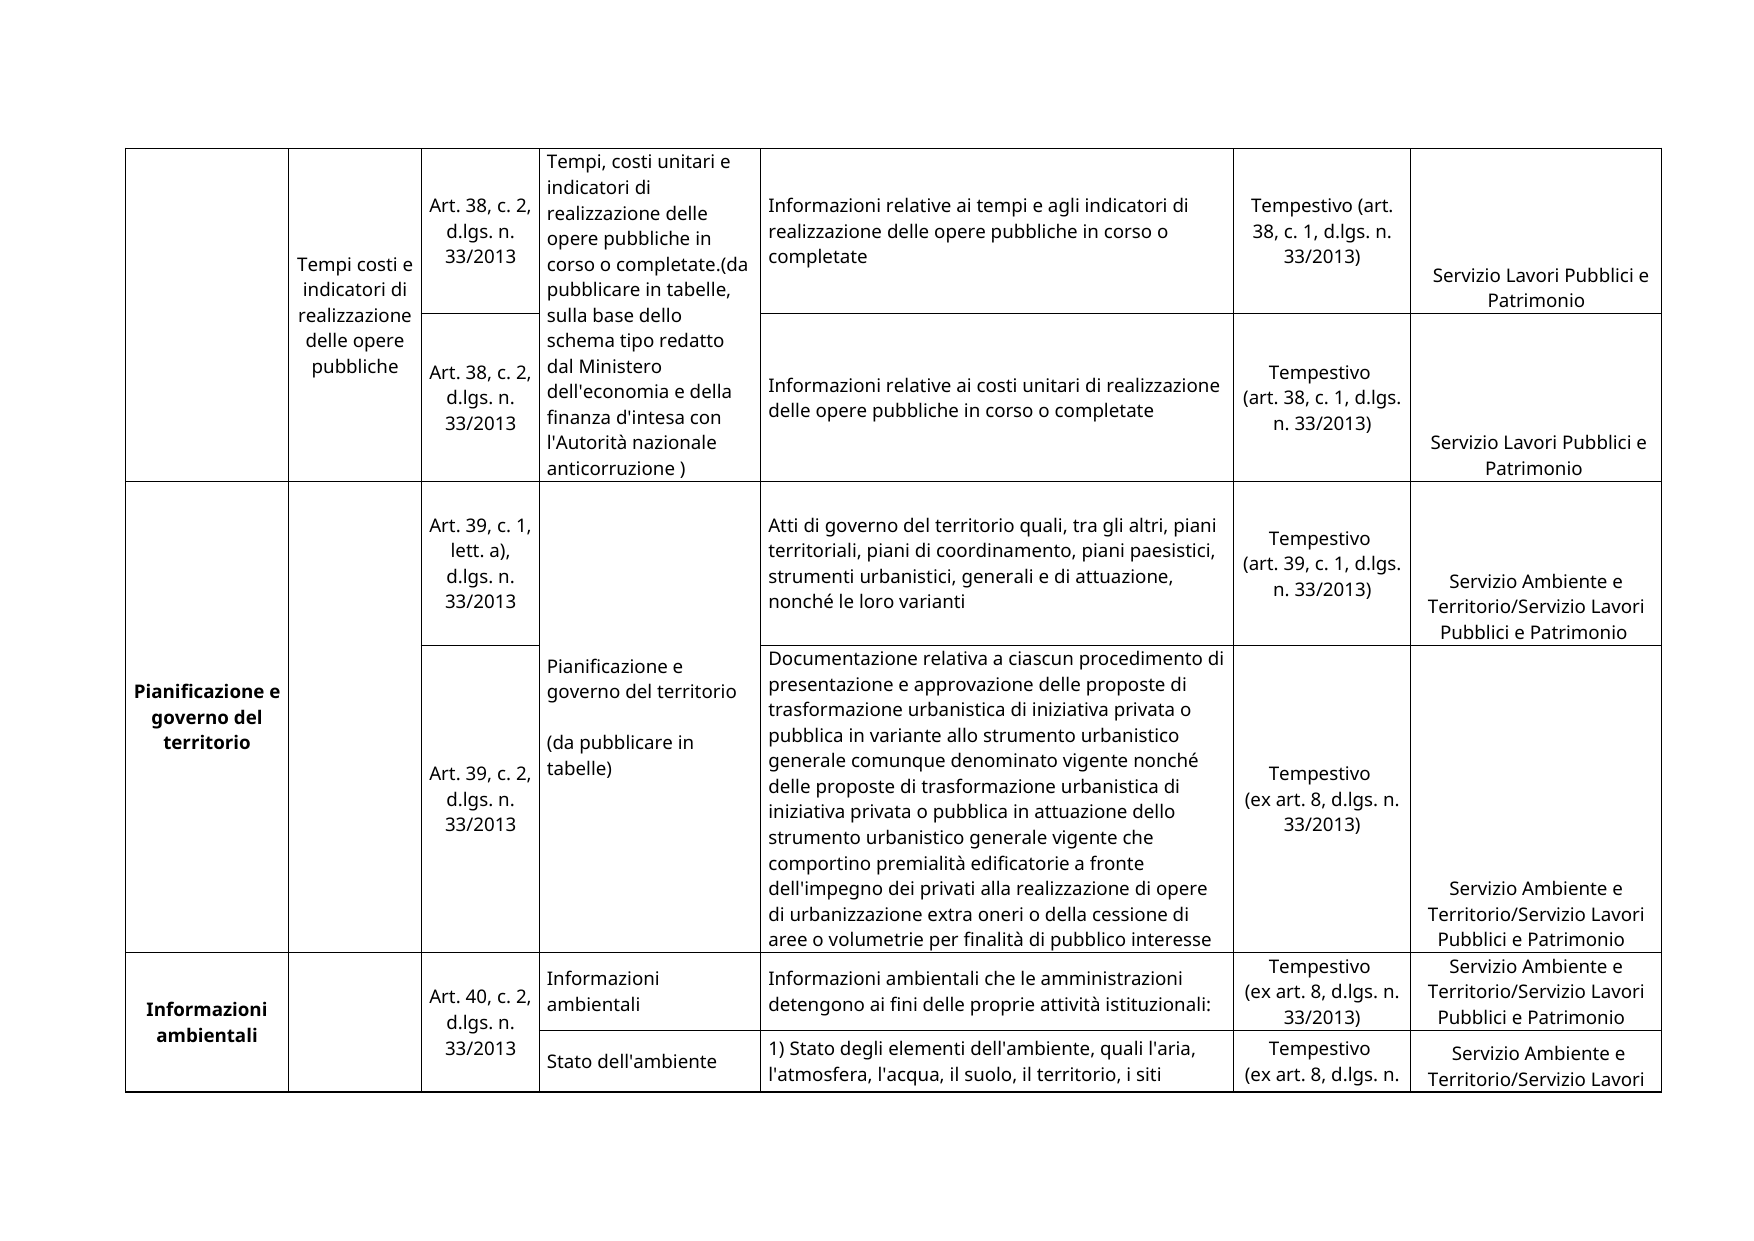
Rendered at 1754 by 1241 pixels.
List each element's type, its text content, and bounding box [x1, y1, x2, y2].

table_cell Art. 40, c. 2, d.lgs. n. 33/2013 [422, 953, 539, 1091]
table_cell Art. 38, c. 2, d.lgs. n. 33/2013 [422, 314, 539, 481]
table_cell Servizio Ambiente e Territorio/Servizio Lavori Pubblici e Patrimonio [1411, 646, 1661, 952]
table_cell Pianificazione e governo del territorio (da pubblicare in tabelle) [540, 482, 760, 952]
table_cell Tempi costi e indicatori di realizzazione delle opere pubbliche [289, 149, 421, 481]
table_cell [761, 1031, 1233, 1091]
table_cell Tempestivo (art. 38, c. 1, d.lgs. n. 33/2013) [1234, 149, 1410, 313]
table_cell Tempi, costi unitari e indicatori di realizzazione delle opere pubbliche in corso o completate.(da pubblicare in tabelle, sulla base dello schema tipo redatto dal Ministero dell'economia e della finanza d'intesa con l'Autorità nazionale anticorruzione ) [540, 149, 760, 481]
table_cell Informazioni ambientali che le amministrazioni detengono ai fini delle proprie attività istituzionali: [761, 953, 1233, 1029]
table_cell Art. 39, c. 2, d.lgs. n. 33/2013 [422, 646, 539, 952]
table_cell Servizio Ambiente e Territorio/Servizio Lavori Pubblici e Patrimonio [1411, 953, 1661, 1029]
table_cell Atti di governo del territorio quali, tra gli altri, piani territoriali, piani di coordinamento, piani paesistici, strumenti urbanistici, generali e di attuazione, nonché le loro varianti [761, 482, 1233, 644]
table_cell Tempestivo (ex art. 8, d.lgs. n. 33/2013) [1234, 953, 1410, 1029]
table_cell Tempestivo (art. 39, c. 1, d.lgs. n. 33/2013) [1234, 482, 1410, 644]
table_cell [1411, 1031, 1661, 1091]
table_cell Informazioni relative ai costi unitari di realizzazione delle opere pubbliche in corso o completate [761, 314, 1233, 481]
table_cell Informazioni ambientali [540, 953, 760, 1029]
table_cell Servizio Ambiente e Territorio/Servizio Lavori Pubblici e Patrimonio [1411, 482, 1661, 644]
table_cell Servizio Lavori Pubblici e Patrimonio [1411, 314, 1661, 481]
table_cell [289, 482, 421, 952]
table_cell Tempestivo (ex art. 8, d.lgs. n. 33/2013) [1234, 646, 1410, 952]
table_cell [289, 953, 421, 1091]
table_cell Documentazione relativa a ciascun procedimento di presentazione e approvazione delle proposte di trasformazione urbanistica di iniziativa privata o pubblica in variante allo strumento urbanistico generale comunque denominato vigente nonché delle proposte di trasformazione urbanistica di iniziativa privata o pubblica in attuazione dello strumento urbanistico generale vigente che comportino premialità edificatorie a fronte dell'impegno dei privati alla realizzazione di opere di urbanizzazione extra oneri o della cessione di aree o volumetrie per finalità di pubblico interesse [761, 646, 1233, 952]
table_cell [1234, 1031, 1410, 1091]
table_cell Art. 39, c. 1, lett. a), d.lgs. n. 33/2013 [422, 482, 539, 644]
table_cell Informazioni relative ai tempi e agli indicatori di realizzazione delle opere pubbliche in corso o completate [761, 149, 1233, 313]
table_cell Tempestivo (art. 38, c. 1, d.lgs. n. 33/2013) [1234, 314, 1410, 481]
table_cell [1411, 149, 1661, 313]
table_cell Art. 38, c. 2, d.lgs. n. 33/2013 [422, 149, 539, 313]
table_cell Stato dell'ambiente [540, 1031, 760, 1091]
table_cell Informazioni ambientali [126, 953, 288, 1091]
table_cell Pianificazione e governo del territorio [126, 482, 288, 952]
